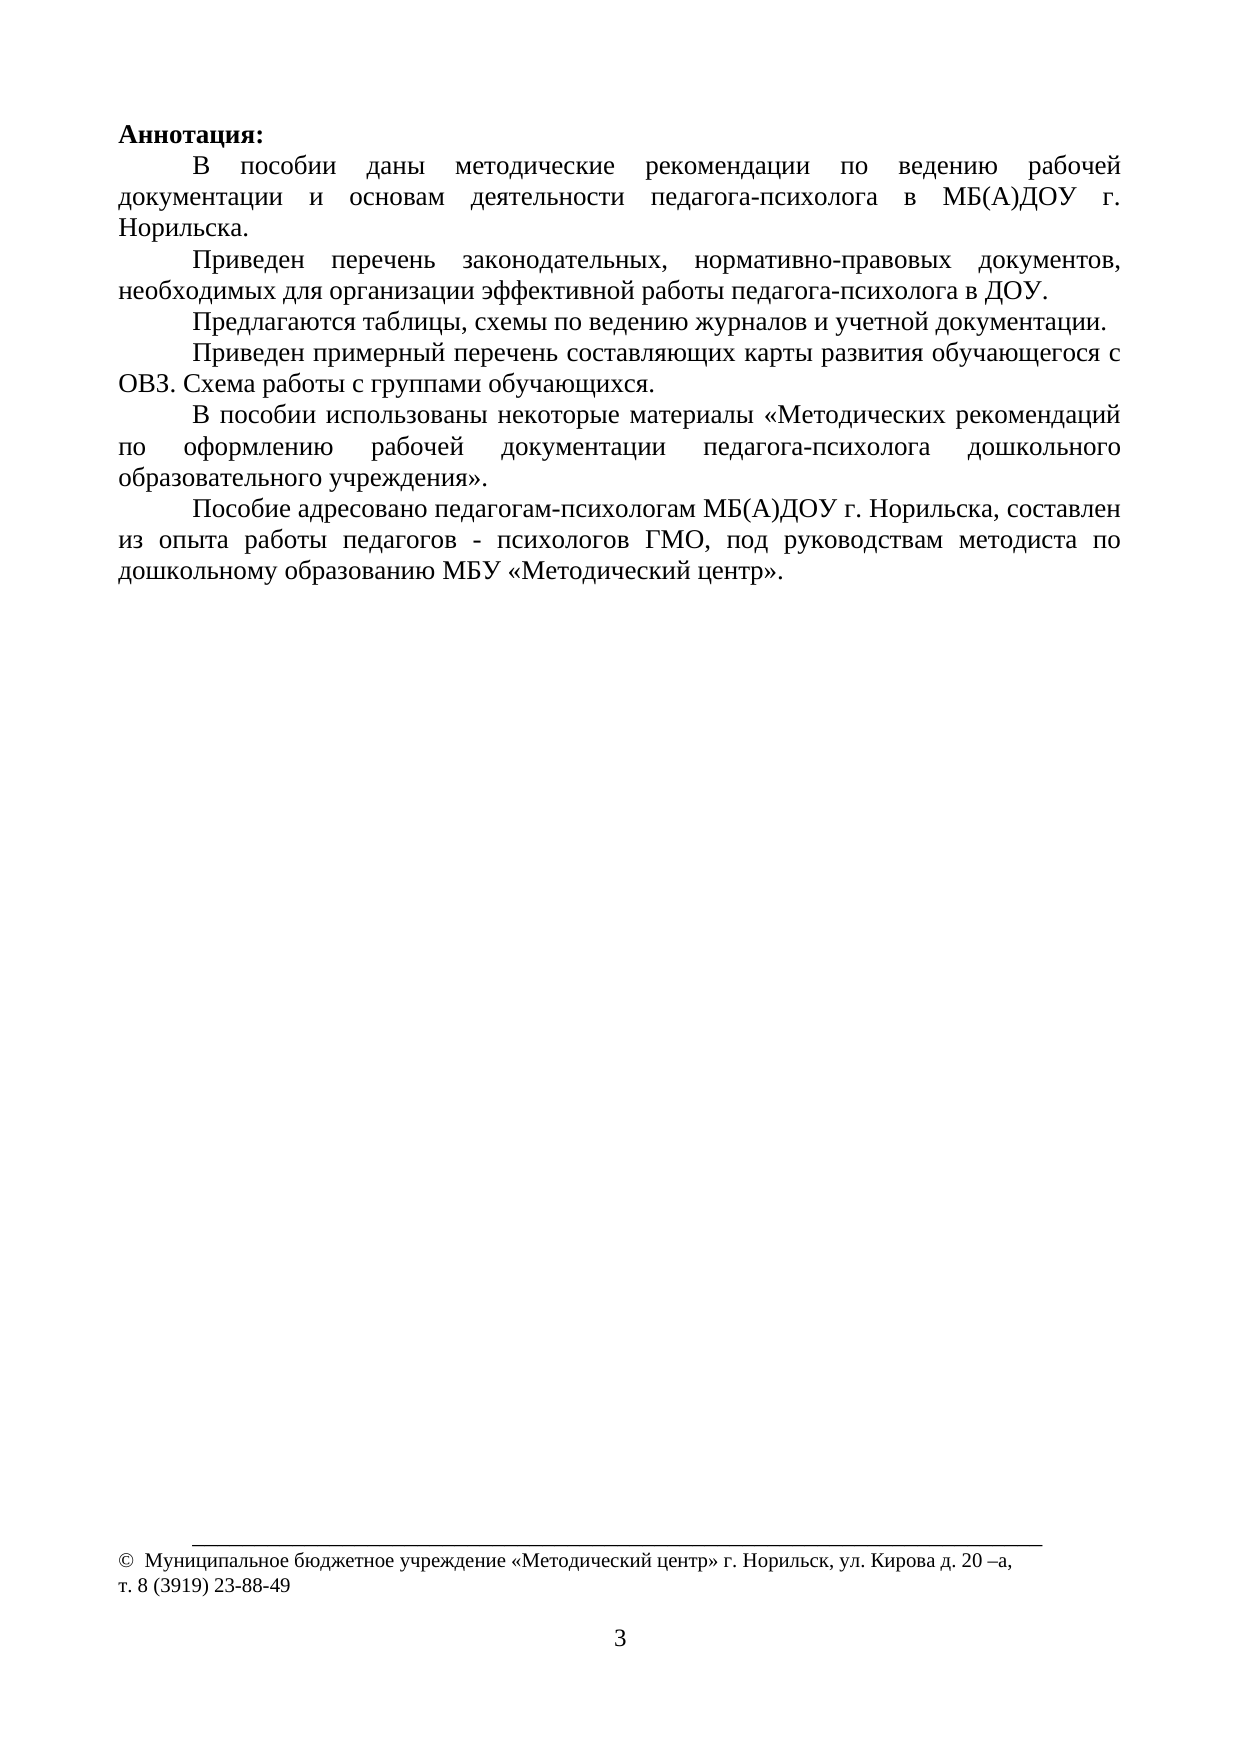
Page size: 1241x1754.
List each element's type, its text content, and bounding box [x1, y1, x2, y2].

text © Муниципальное бюджетное учреждение «Методический центр» г. Норильск, ул. Кирова д. 20 –а, [118, 1548, 1122, 1572]
text В пособии даны методические рекомендации по ведению рабочей документации и основам деятельности педагога-психолога в МБ(А)ДОУ г. Норильска. [118, 149, 1122, 243]
text Аннотация: [118, 118, 1122, 149]
text т. 8 (3919) 23-88-49 [118, 1572, 1122, 1597]
text В пособии использованы некоторые материалы «Методических рекомендаций по оформлению рабочей документации педагога-психолога дошкольного образовательного учреждения». [118, 398, 1122, 492]
text Приведен примерный перечень составляющих карты развития обучающегося с ОВЗ. Схема работы с группами обучающихся. [118, 336, 1122, 398]
text Предлагаются таблицы, схемы по ведению журналов и учетной документации. [118, 305, 1122, 336]
text Пособие адресовано педагогам-психологам МБ(А)ДОУ г. Норильска, составлен из опыта работы педагогов - психологов ГМО, под руководствам методиста по дошкольному образованию МБУ «Методический центр». [118, 492, 1122, 585]
text Приведен перечень законодательных, нормативно-правовых документов, необходимых для организации эффективной работы педагога-психолога в ДОУ. [118, 243, 1122, 305]
text ____________________________________________________________________ [118, 1520, 1122, 1548]
